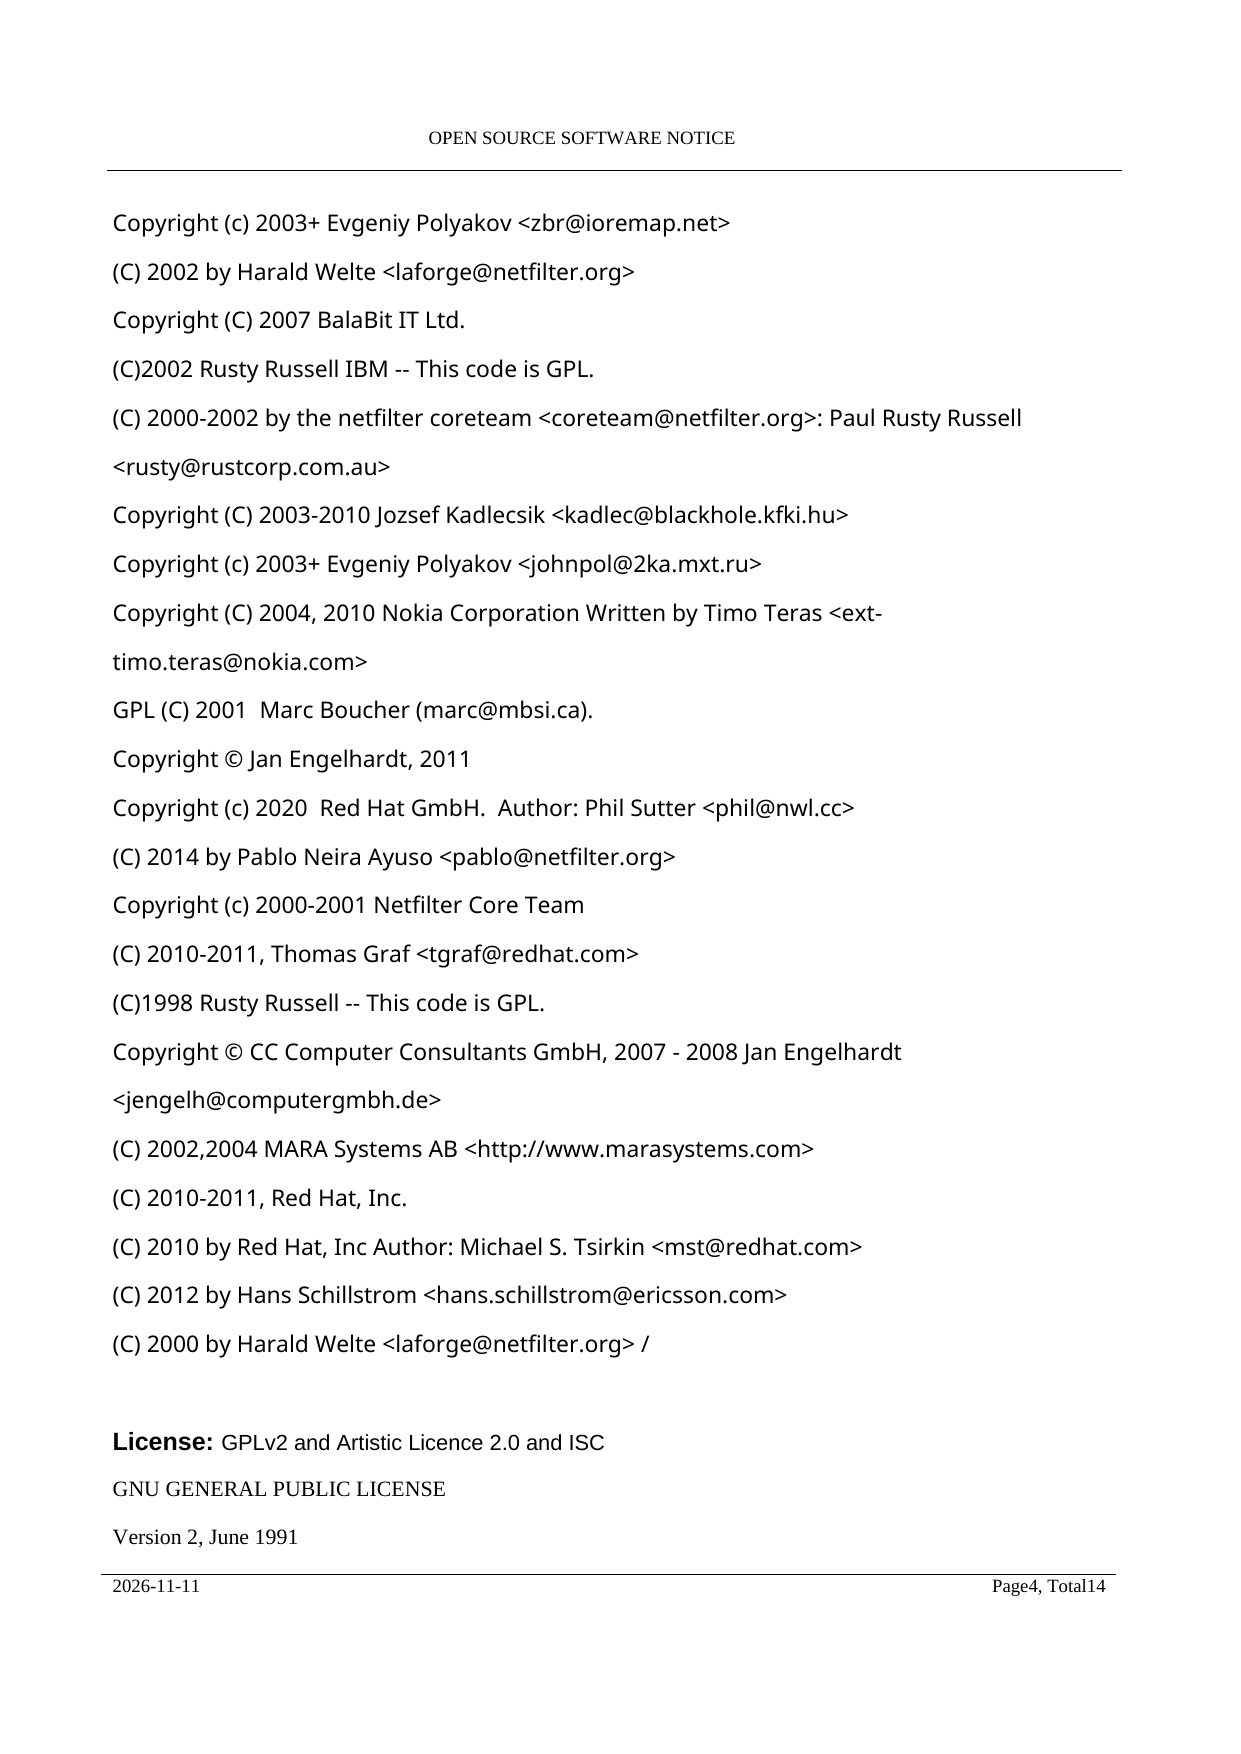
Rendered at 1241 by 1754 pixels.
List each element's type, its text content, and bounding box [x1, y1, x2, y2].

text License: GPLv2 and Artistic Licence 2.0 and ISC [112, 1425, 1128, 1458]
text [112, 206, 1128, 1409]
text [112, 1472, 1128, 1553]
